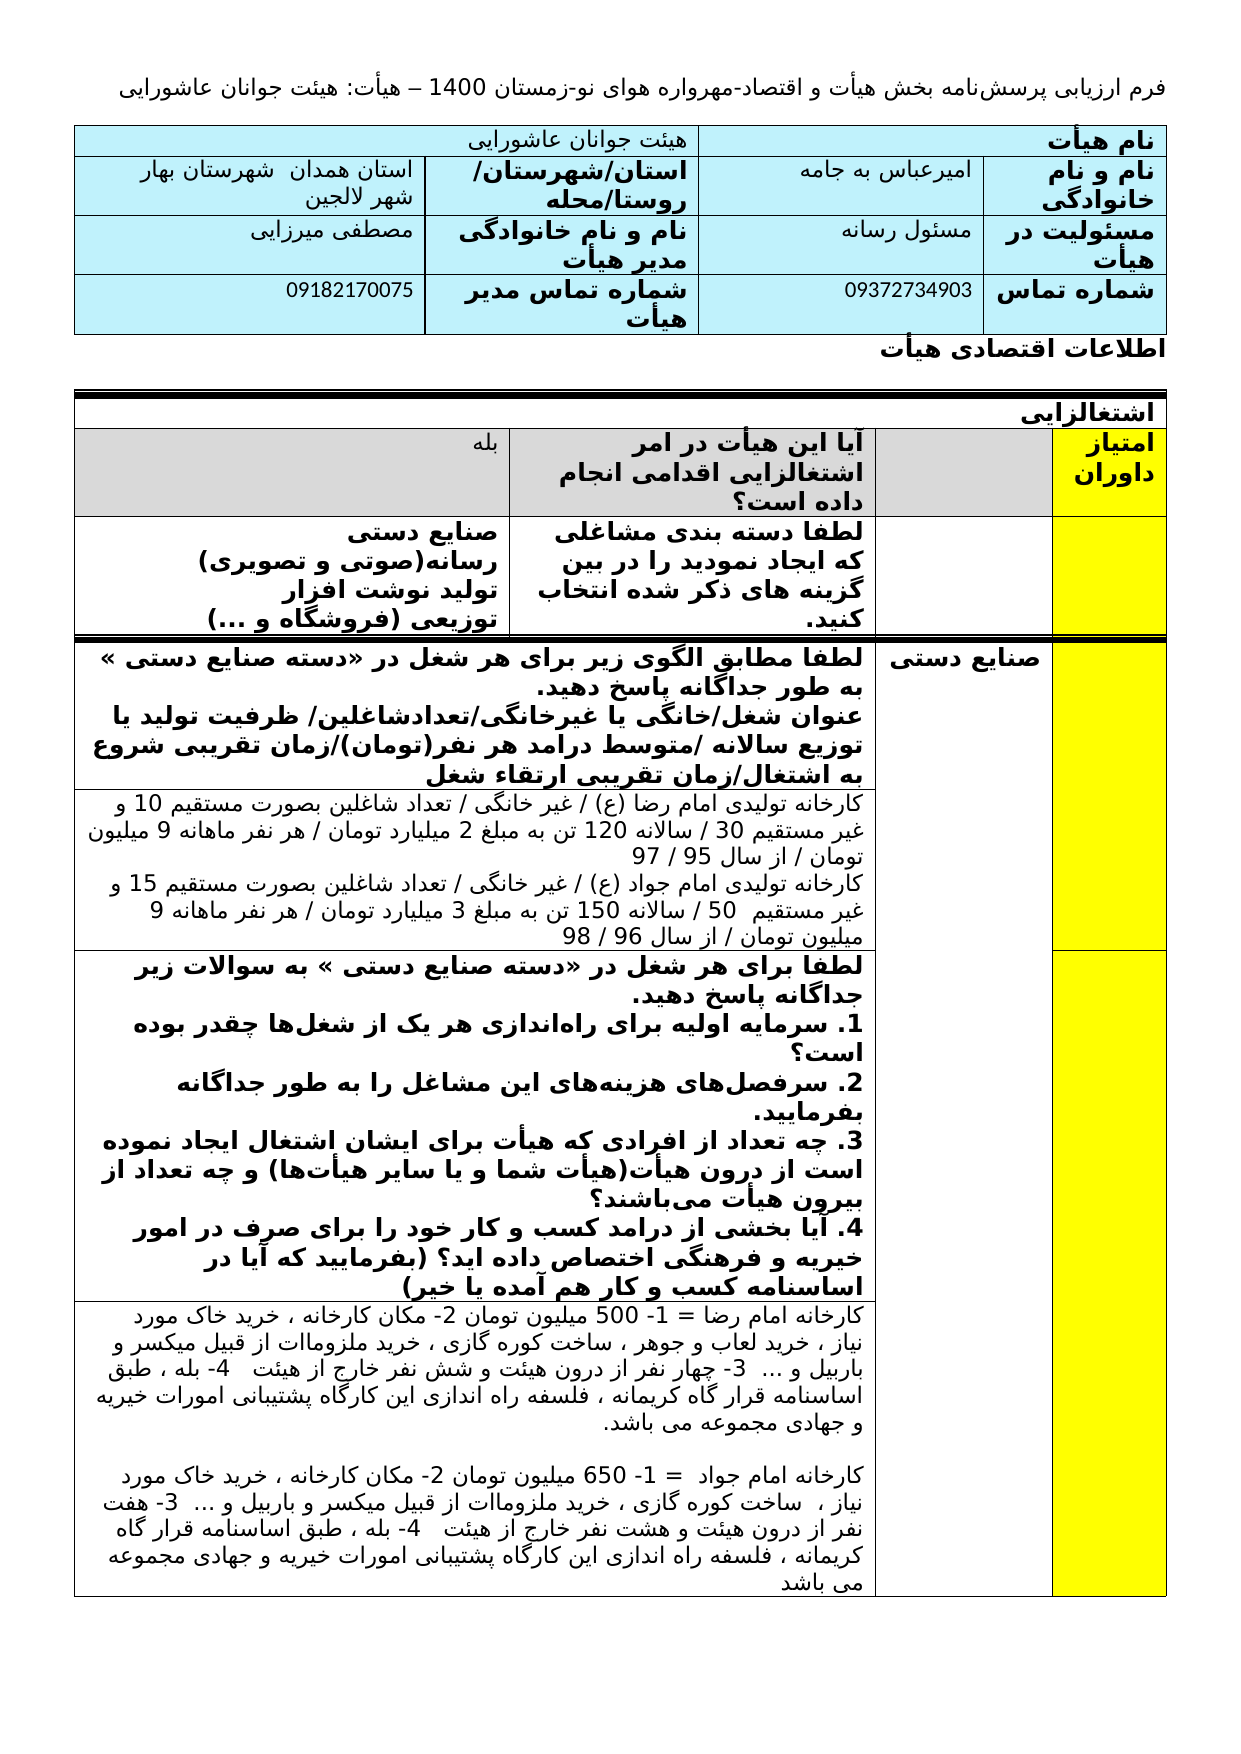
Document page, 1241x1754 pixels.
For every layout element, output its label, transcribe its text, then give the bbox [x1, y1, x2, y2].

table_cell کارخانه تولیدی امام رضا (ع) / غیر خانگی / تعداد شاغلین بصورت مستقیم 10 و غیر مستقیم 30 / سالانه 120 تن به مبلغ 2 میلیارد تومان / هر نفر ماهانه 9 میلیون تومان / از سال 95 / 97 کارخانه تولیدی امام جواد (ع) / غیر خانگی / تعداد شاغلین بصورت مستقیم 15 و غیر مستقیم 50 / سالانه 150 تن به مبلغ 3 میلیارد تومان / هر نفر ماهانه 9 میلیون تومان / از سال 96 / 98 [75, 790, 875, 950]
table_cell استان همدان شهرستان بهار شهر لالجین [75, 157, 424, 215]
table_cell [876, 429, 1052, 516]
table_header نام هیأت [699, 126, 1166, 156]
table_cell بله [75, 429, 509, 516]
table_cell صنایع دستی رسانه(صوتی و تصویری) تولید نوشت افزار توزیعی (فروشگاه و ...) [75, 517, 509, 634]
table_cell [1053, 517, 1166, 634]
table_cell کارخانه امام رضا = 1- 500 میلیون تومان 2- مکان کارخانه ، خرید خاک مورد نیاز ، خرید لعاب و جوهر ، ساخت کوره گازی ، خرید ملزوماات از قبیل میکسر و باربیل و ... 3- چهار نفر از درون هیئت و شش نفر خارج از هیئت 4- بله ، طبق اساسنامه قرار گاه کریمانه ، فلسفه راه اندازی این کارگاه پشتیبانی امورات خیریه و جهادی مجموعه می باشد. کارخانه امام جواد = 1- 650 میلیون تومان 2- مکان کارخانه ، خرید خاک مورد نیاز ، ساخت کوره گازی ، خرید ملزوماات از قبیل میکسر و باربیل و ... 3- هفت نفر از درون هیئت و هشت نفر خارج از هیئت 4- بله ، طبق اساسنامه قرار گاه کریمانه ، فلسفه راه اندازی این کارگاه پشتیبانی امورات خیریه و جهادی مجموعه می باشد [75, 1302, 875, 1596]
table_cell شماره تماس مدیر هیأت [426, 275, 698, 334]
table_cell مسئول رسانه [699, 216, 983, 274]
table_cell امیرعباس به جامه [699, 157, 983, 215]
table_cell امتیاز داوران [1053, 429, 1166, 516]
table_cell نام و نام خانوادگی [984, 157, 1166, 215]
table_cell لطفا دسته بندی مشاغلی که ایجاد نمودید را در بین گزینه های ذکر شده انتخاب کنید. [510, 517, 875, 634]
table_cell 09182170075 [75, 275, 424, 334]
table_cell شماره تماس [984, 275, 1166, 334]
table_cell [1053, 951, 1166, 1596]
table_cell استان/شهرستان/روستا/محله [426, 157, 698, 215]
table_cell [1053, 643, 1166, 950]
table_cell نام و نام خانوادگی مدیر هیأت [426, 216, 698, 274]
text اطلاعات اقتصادی هیأت [74, 335, 1167, 364]
table_cell 09372734903 [699, 275, 983, 334]
table_cell لطفا مطابق الگوی زیر برای هر شغل در «دسته صنایع دستی » به طور جداگانه پاسخ دهید. عنوان شغل/خانگی یا غیرخانگی/تعدادشاغلین/ ظرفیت تولید یا توزیع سالانه /متوسط درامد هر نفر(تومان)/زمان تقریبی شروع به اشتغال/زمان تقریبی ارتقاء شغل [75, 643, 875, 789]
table_cell مصطفی میرزایی [75, 216, 424, 274]
table_cell مسئولیت در هیأت [984, 216, 1166, 274]
table_header اشتغالزایی [75, 399, 1166, 428]
table_cell لطفا برای هر شغل در «دسته صنایع دستی » به سوالات زیر جداگانه پاسخ دهید. 1. سرمایه اولیه برای راه‌اندازی هر یک از شغل‌ها چقدر بوده است؟ 2. سرفصل‌های هزینه‌های این مشاغل را به طور جداگانه بفرمایید. 3. چه تعداد از افرادی که هیأت برای ایشان اشتغال ایجاد نموده است از درون هیأت(هیأت شما و یا سایر هیأت‌ها) و چه تعداد از بیرون هیأت می‌باشند؟ 4. آیا بخشی از درامد کسب و کار خود را برای صرف در امور خیریه و فرهنگی اختصاص داده اید؟ (بفرمایید که آیا در اساسنامه کسب و کار هم آمده یا خیر) [75, 951, 875, 1301]
table_cell [876, 517, 1052, 634]
table_cell صنایع دستی [876, 643, 1052, 1596]
table_header هیئت جوانان عاشورایی [75, 126, 698, 156]
table_cell آیا این هیأت در امر اشتغالزایی اقدامی انجام داده است؟ [510, 429, 875, 516]
